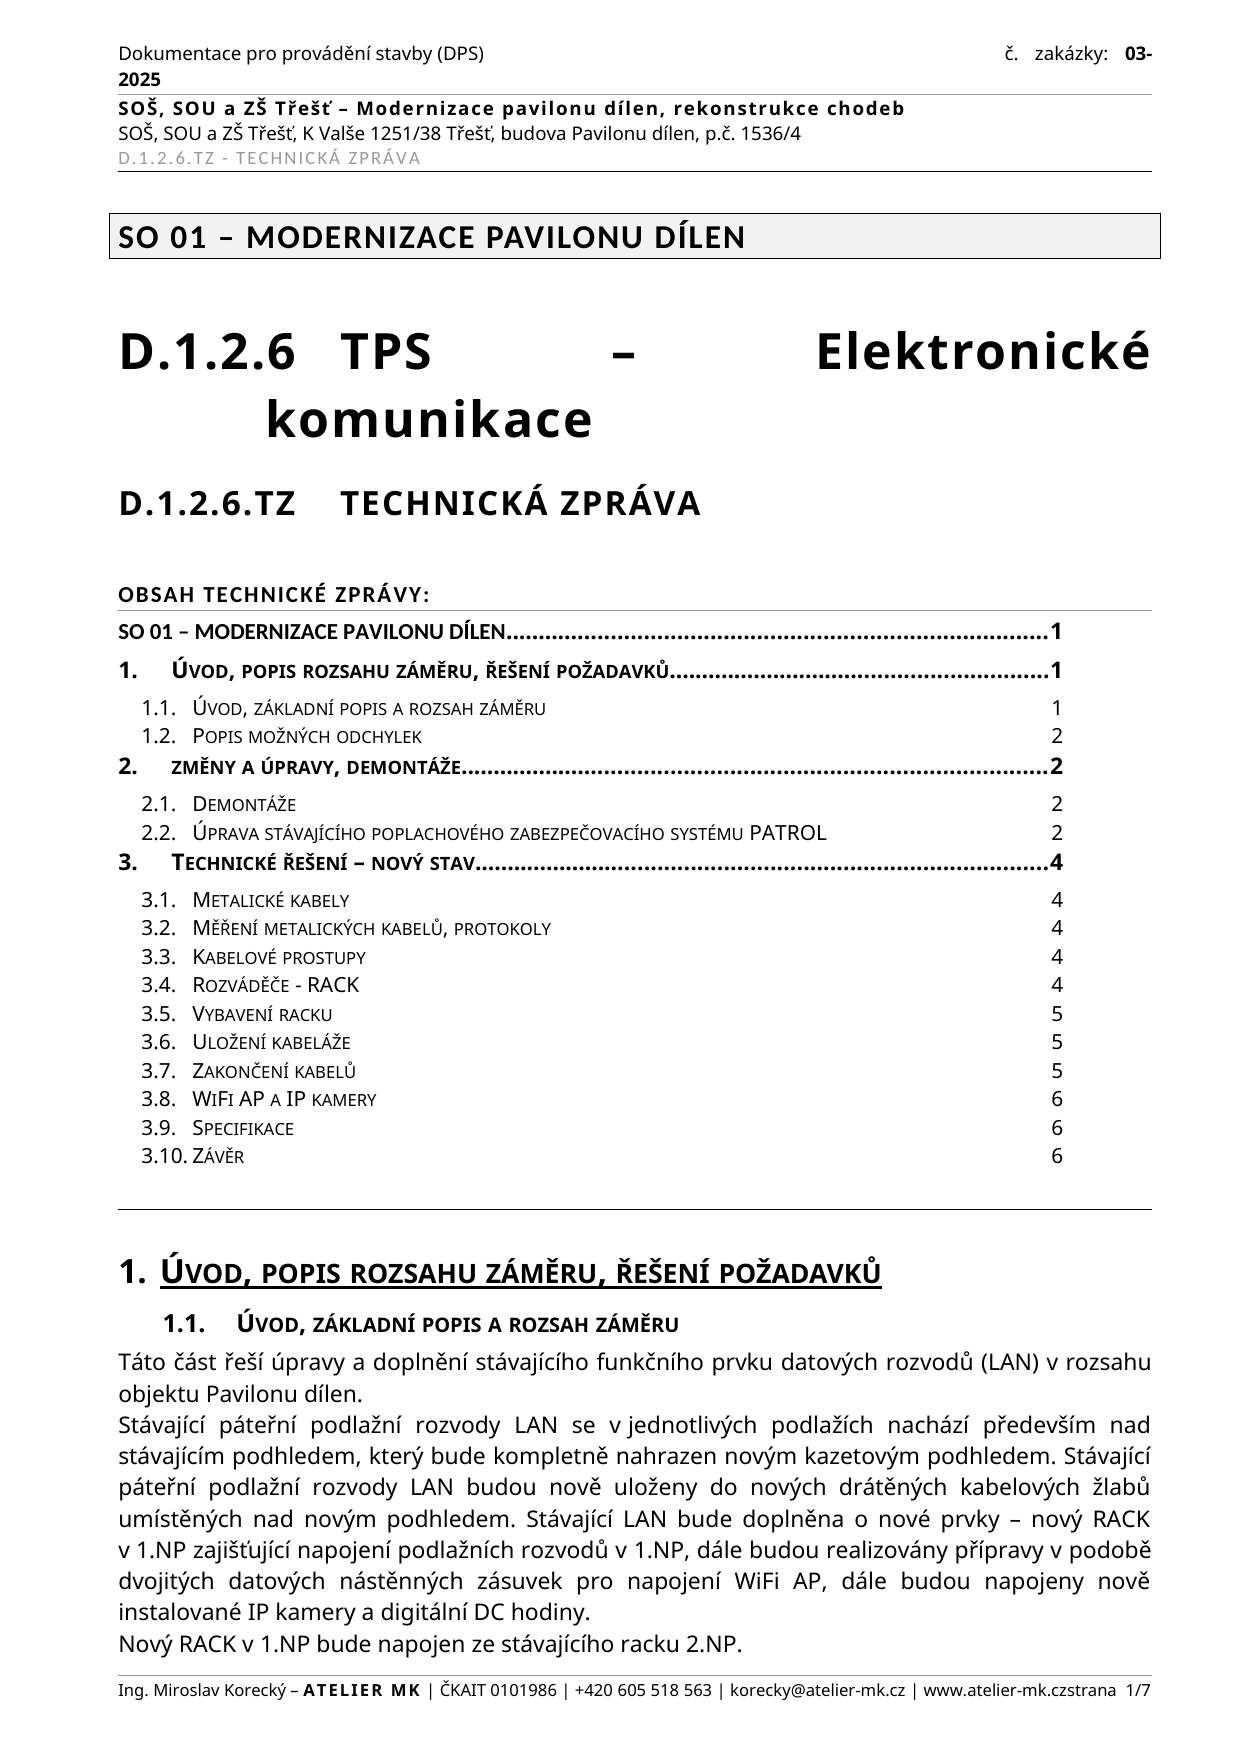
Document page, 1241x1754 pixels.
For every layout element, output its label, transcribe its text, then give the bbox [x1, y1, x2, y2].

text Stávající páteřní podlažní rozvody LAN se v jednotlivých podlažích nachází především nad stávajícím podhledem, který bude kompletně nahrazen novým kazetovým podhledem. Stávající páteřní podlažní rozvody LAN budou nově uloženy do nových drátěných kabelových žlabů umístěných nad novým podhledem. Stávající LAN bude doplněna o nové prvky – nový RACK v 1.NP zajišťující napojení podlažních rozvodů v 1.NP, dále budou realizovány přípravy v podobě dvojitých datových nástěnných zásuvek pro napojení WiFi AP, dále budou napojeny nově instalované IP kamery a digitální DC hodiny. [118, 1409, 1152, 1628]
text 2.2. Úprava stávajícího poplachového zabezpečovacího systému PATROL 2 [141, 818, 1116, 846]
text OBSAH TECHNICKÉ ZPRÁVY: [118, 580, 1152, 610]
text Úvod, popis rozsahu záměru, řešení požadavků [118, 1248, 1152, 1293]
text 3.7. Zakončení kabelů 5 [141, 1056, 1116, 1084]
text SO 01 – MODERNIZACE PAVILONU DÍLEN 1 [118, 615, 1116, 646]
text 1.1. Úvod, základní popis a rozsah záměru 1 [141, 693, 1116, 722]
text 3.1. Metalické kabely 4 [141, 885, 1116, 913]
text 3.6. Uložení kabeláže 5 [141, 1027, 1116, 1056]
text Táto část řeší úpravy a doplnění stávajícího funkčního prvku datových rozvodů (LAN) v rozsahu objektu Pavilonu dílen. [118, 1346, 1152, 1409]
text 2.1. Demontáže 2 [141, 789, 1116, 818]
text 3.9. Specifikace 6 [141, 1113, 1116, 1141]
text SO 01 – MODERNIZACE PAVILONU DÍLEN [110, 214, 1160, 258]
text 1. Úvod, popis rozsahu záměru, řešení požadavků 1 [118, 654, 1116, 685]
text 3.8. WiFi AP a IP kamery 6 [141, 1084, 1116, 1113]
text Nový RACK v 1.NP bude napojen ze stávajícího racku 2.NP. [118, 1628, 1152, 1659]
text 3.3. Kabelové prostupy 4 [141, 942, 1116, 970]
text 2. změny a úpravy, demontáže 2 [118, 750, 1116, 781]
text 3.4. Rozváděče - RACK 4 [141, 970, 1116, 999]
text 1.2. Popis možných odchylek 2 [141, 722, 1116, 750]
text D.1.2.6 TPS – Elektronické komunikace [118, 316, 1152, 452]
text 3. Technické řešení – nový stav 4 [118, 846, 1116, 877]
text D.1.2.6.TZ TECHNICKÁ ZPRÁVA [118, 480, 1152, 526]
text 3.2. Měření metalických kabelů, protokoly 4 [141, 913, 1116, 942]
text Úvod, základní popis a rozsah záměru [162, 1306, 1152, 1340]
text 3.10. Závěr 6 [141, 1141, 1116, 1169]
text 3.5. Vybavení racku 5 [141, 999, 1116, 1027]
